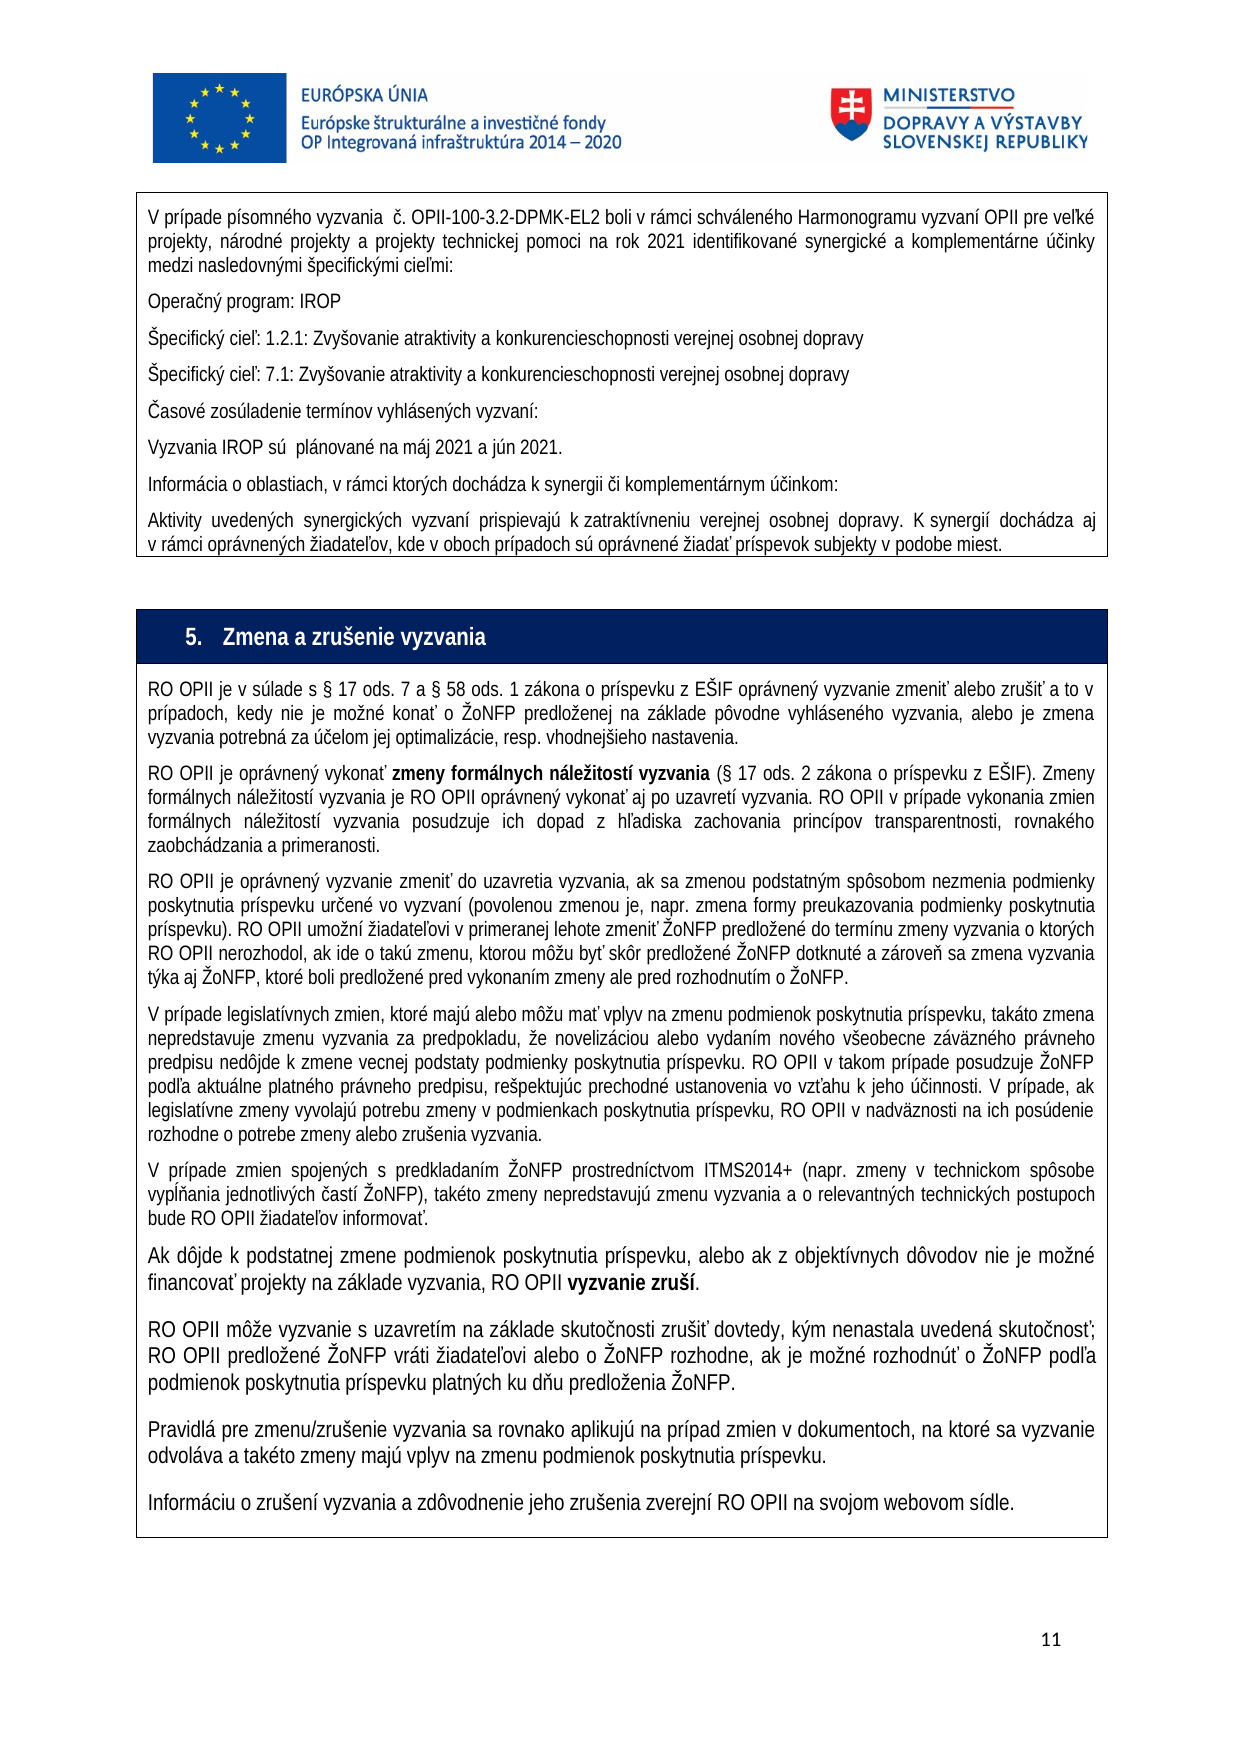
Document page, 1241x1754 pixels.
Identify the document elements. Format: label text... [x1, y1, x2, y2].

table_cell V prípade písomného vyzvania č. OPII-100-3.2-DPMK-EL2 boli v rámci schváleného Harmonogramu vyzvaní OPII pre veľké projekty, národné projekty a projekty technickej pomoci na rok 2021 identifikované synergické a komplementárne účinky medzi nasledovnými špecifickými cieľmi: Operačný program: IROP Špecifický cieľ: 1.2.1: Zvyšovanie atraktivity a konkurencieschopnosti verejnej osobnej dopravy Špecifický cieľ: 7.1: Zvyšovanie atraktivity a konkurencieschopnosti verejnej osobnej dopravy Časové zosúladenie termínov vyhlásených vyzvaní: Vyzvania IROP sú plánované na máj 2021 a jún 2021. Informácia o oblastiach, v rámci ktorých dochádza k synergii či komplementárnym účinkom: Aktivity uvedených synergických vyzvaní prispievajú k zatraktívneniu verejnej osobnej dopravy. K synergií dochádza aj v rámci oprávnených žiadateľov, kde v oboch prípadoch sú oprávnené žiadať príspevok subjekty v podobe miest. [137, 193, 1107, 556]
table_header Zmena a zrušenie vyzvania [137, 610, 1107, 663]
picture [152, 73, 1088, 163]
table_cell RO OPII je v súlade s § 17 ods. 7 a § 58 ods. 1 zákona o príspevku z EŠIF oprávnený vyzvanie zmeniť alebo zrušiť a to v prípadoch, kedy nie je možné konať o ŽoNFP predloženej na základe pôvodne vyhláseného vyzvania, alebo je zmena vyzvania potrebná za účelom jej optimalizácie, resp. vhodnejšieho nastavenia. RO OPII je oprávnený vykonať zmeny formálnych náležitostí vyzvania (§ 17 ods. 2 zákona o príspevku z EŠIF). Zmeny formálnych náležitostí vyzvania je RO OPII oprávnený vykonať aj po uzavretí vyzvania. RO OPII v prípade vykonania zmien formálnych náležitostí vyzvania posudzuje ich dopad z hľadiska zachovania princípov transparentnosti, rovnakého zaobchádzania a primeranosti. RO OPII je oprávnený vyzvanie zmeniť do uzavretia vyzvania, ak sa zmenou podstatným spôsobom nezmenia podmienky poskytnutia príspevku určené vo vyzvaní (povolenou zmenou je, napr. zmena formy preukazovania podmienky poskytnutia príspevku). RO OPII umožní žiadateľovi v primeranej lehote zmeniť ŽoNFP predložené do termínu zmeny vyzvania o ktorých RO OPII nerozhodol, ak ide o takú zmenu, ktorou môžu byť skôr predložené ŽoNFP dotknuté a zároveň sa zmena vyzvania týka aj ŽoNFP, ktoré boli predložené pred vykonaním zmeny ale pred rozhodnutím o ŽoNFP. V prípade legislatívnych zmien, ktoré majú alebo môžu mať vplyv na zmenu podmienok poskytnutia príspevku, takáto zmena nepredstavuje zmenu vyzvania za predpokladu, že novelizáciou alebo vydaním nového všeobecne záväzného právneho predpisu nedôjde k zmene vecnej podstaty podmienky poskytnutia príspevku. RO OPII v takom prípade posudzuje ŽoNFP podľa aktuálne platného právneho predpisu, rešpektujúc prechodné ustanovenia vo vzťahu k jeho účinnosti. V prípade, ak legislatívne zmeny vyvolajú potrebu zmeny v podmienkach poskytnutia príspevku, RO OPII v nadväznosti na ich posúdenie rozhodne o potrebe zmeny alebo zrušenia vyzvania. V prípade zmien spojených s predkladaním ŽoNFP prostredníctvom ITMS2014+ (napr. zmeny v technickom spôsobe vypĺňania jednotlivých častí ŽoNFP), takéto zmeny nepredstavujú zmenu vyzvania a o relevantných technických postupoch bude RO OPII žiadateľov informovať. Ak dôjde k podstatnej zmene podmienok poskytnutia príspevku, alebo ak z objektívnych dôvodov nie je možné financovať projekty na základe vyzvania, RO OPII vyzvanie zruší. RO OPII môže vyzvanie s uzavretím na základe skutočnosti zrušiť dovtedy, kým nenastala uvedená skutočnosť; RO OPII predložené ŽoNFP vráti žiadateľovi alebo o ŽoNFP rozhodne, ak je možné rozhodnúť o ŽoNFP podľa podmienok poskytnutia príspevku platných ku dňu predloženia ŽoNFP. Pravidlá pre zmenu/zrušenie vyzvania sa rovnako aplikujú na prípad zmien v dokumentoch, na ktoré sa vyzvanie odvoláva a takéto zmeny majú vplyv na zmenu podmienok poskytnutia príspevku. Informáciu o zrušení vyzvania a zdôvodnenie jeho zrušenia zverejní RO OPII na svojom webovom sídle. [137, 664, 1107, 1537]
